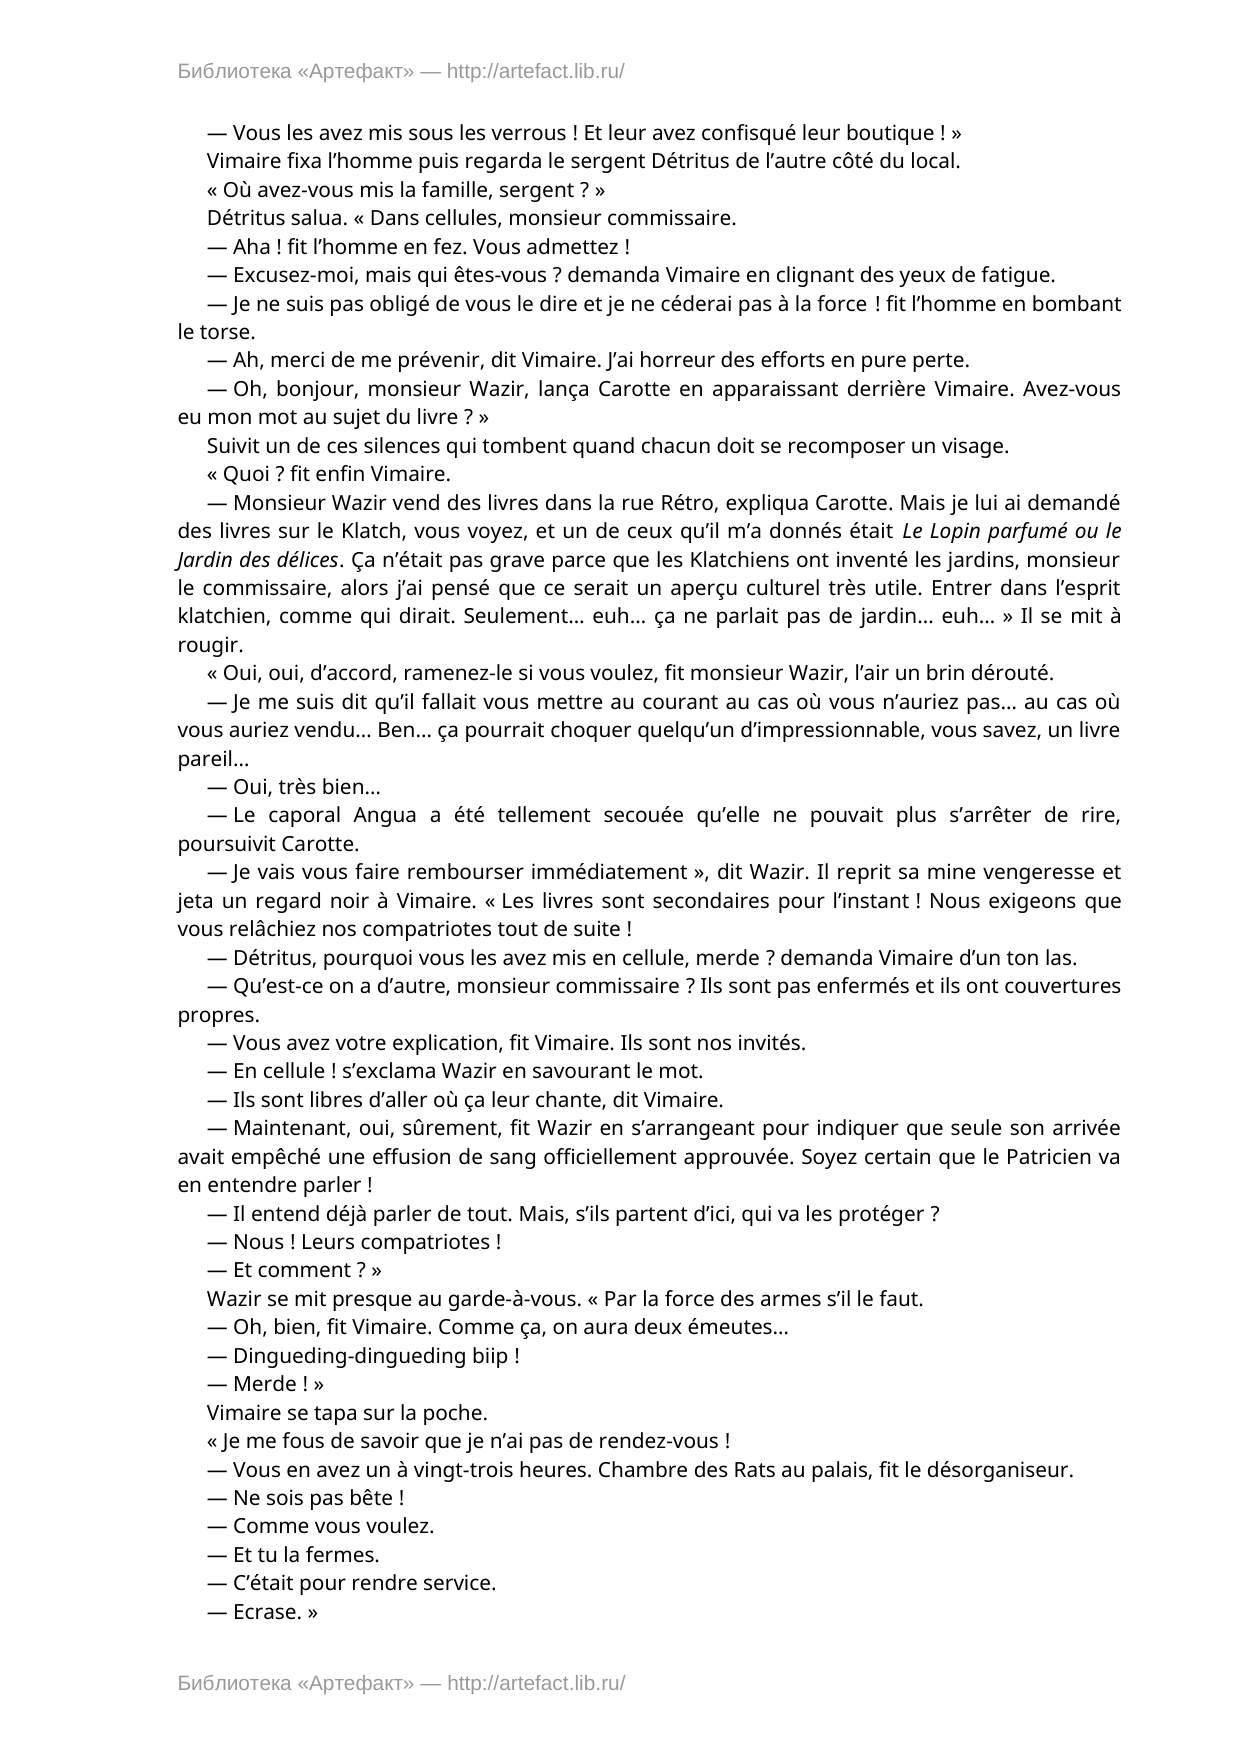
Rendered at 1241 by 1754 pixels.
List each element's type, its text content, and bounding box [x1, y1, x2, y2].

text — C’était pour rendre service. [177, 1568, 1122, 1597]
text — Le caporal Angua a été tellement secouée qu’elle ne pouvait plus s’arrêter de rire, poursuivit Carotte. [177, 801, 1122, 857]
text Suivit un de ces silences qui tombent quand chacun doit se recomposer un visage. [177, 431, 1122, 459]
text Wazir se mit presque au garde-à-vous. « Par la force des armes s’il le faut. [177, 1284, 1122, 1312]
text — Vous avez votre explication, fit Vimaire. Ils sont nos invités. [177, 1028, 1122, 1057]
text — Il entend déjà parler de tout. Mais, s’ils partent d’ici, qui va les protéger ? [177, 1199, 1122, 1227]
text — Aha ! fit l’homme en fez. Vous admettez ! [177, 232, 1122, 260]
text — Merde ! » [177, 1369, 1122, 1398]
text — Ah, merci de me prévenir, dit Vimaire. J’ai horreur des efforts en pure perte. [177, 346, 1122, 374]
text Détritus salua. « Dans cellules, monsieur commissaire. [177, 203, 1122, 232]
text — Oui, très bien… [177, 772, 1122, 801]
text — Excusez-moi, mais qui êtes-vous ? demanda Vimaire en clignant des yeux de fatigue. [177, 260, 1122, 289]
text — Et tu la fermes. [177, 1540, 1122, 1568]
text — Ils sont libres d’aller où ça leur chante, dit Vimaire. [177, 1085, 1122, 1113]
text Vimaire fixa l’homme puis regarda le sergent Détritus de l’autre côté du local. [177, 147, 1122, 175]
text — Détritus, pourquoi vous les avez mis en cellule, merde ? demanda Vimaire d’un ton las. [177, 943, 1122, 971]
text — Vous en avez un à vingt-trois heures. Chambre des Rats au palais, fit le désorganiseur. [177, 1455, 1122, 1483]
text « Oui, oui, d’accord, ramenez-le si vous voulez, fit monsieur Wazir, l’air un brin dérouté. [177, 658, 1122, 687]
text « Quoi ? fit enfin Vimaire. [177, 459, 1122, 488]
text — Dingueding-dingueding biip ! [177, 1341, 1122, 1369]
text — Qu’est-ce on a d’autre, monsieur commissaire ? Ils sont pas enfermés et ils ont couvertures propres. [177, 971, 1122, 1028]
text — Je ne suis pas obligé de vous le dire et je ne céderai pas à la force ! fit l’homme en bombant le torse. [177, 289, 1122, 346]
text — Je vais vous faire rembourser immédiatement », dit Wazir. Il reprit sa mine vengeresse et jeta un regard noir à Vimaire. « Les livres sont secondaires pour l’instant ! Nous exigeons que vous relâchiez nos compatriotes tout de suite ! [177, 857, 1122, 943]
text Vimaire se tapa sur la poche. [177, 1398, 1122, 1426]
text — Nous ! Leurs compatriotes ! [177, 1227, 1122, 1256]
text — Maintenant, oui, sûrement, fit Wazir en s’arrangeant pour indiquer que seule son arrivée avait empêché une effusion de sang officiellement approuvée. Soyez certain que le Patricien va en entendre parler ! [177, 1113, 1122, 1199]
text — Oh, bonjour, monsieur Wazir, lança Carotte en apparaissant derrière Vimaire. Avez-vous eu mon mot au sujet du livre ? » [177, 374, 1122, 431]
text « Où avez-vous mis la famille, sergent ? » [177, 175, 1122, 203]
text — Je me suis dit qu’il fallait vous mettre au courant au cas où vous n’auriez pas… au cas où vous auriez vendu… Ben… ça pourrait choquer quelqu’un d’impressionnable, vous savez, un livre pareil… [177, 687, 1122, 772]
text — Oh, bien, fit Vimaire. Comme ça, on aura deux émeutes… [177, 1312, 1122, 1341]
text — En cellule ! s’exclama Wazir en savourant le mot. [177, 1057, 1122, 1085]
text — Vous les avez mis sous les verrous ! Et leur avez confisqué leur boutique ! » [177, 118, 1122, 147]
text — Et comment ? » [177, 1256, 1122, 1284]
text « Je me fous de savoir que je n’ai pas de rendez-vous ! [177, 1426, 1122, 1455]
text — Ne sois pas bête ! [177, 1483, 1122, 1512]
text — Comme vous voulez. [177, 1512, 1122, 1540]
text — Monsieur Wazir vend des livres dans la rue Rétro, expliqua Carotte. Mais je lui ai demandé des livres sur le Klatch, vous voyez, et un de ceux qu’il m’a donnés était Le Lopin parfumé ou le Jardin des délices. Ça n’était pas grave parce que les Klatchiens ont inventé les jardins, monsieur le commissaire, alors j’ai pensé que ce serait un aperçu culturel très utile. Entrer dans l’esprit klatchien, comme qui dirait. Seulement… euh… ça ne parlait pas de jardin… euh… » Il se mit à rougir. [177, 488, 1122, 658]
text — Ecrase. » [177, 1597, 1122, 1625]
